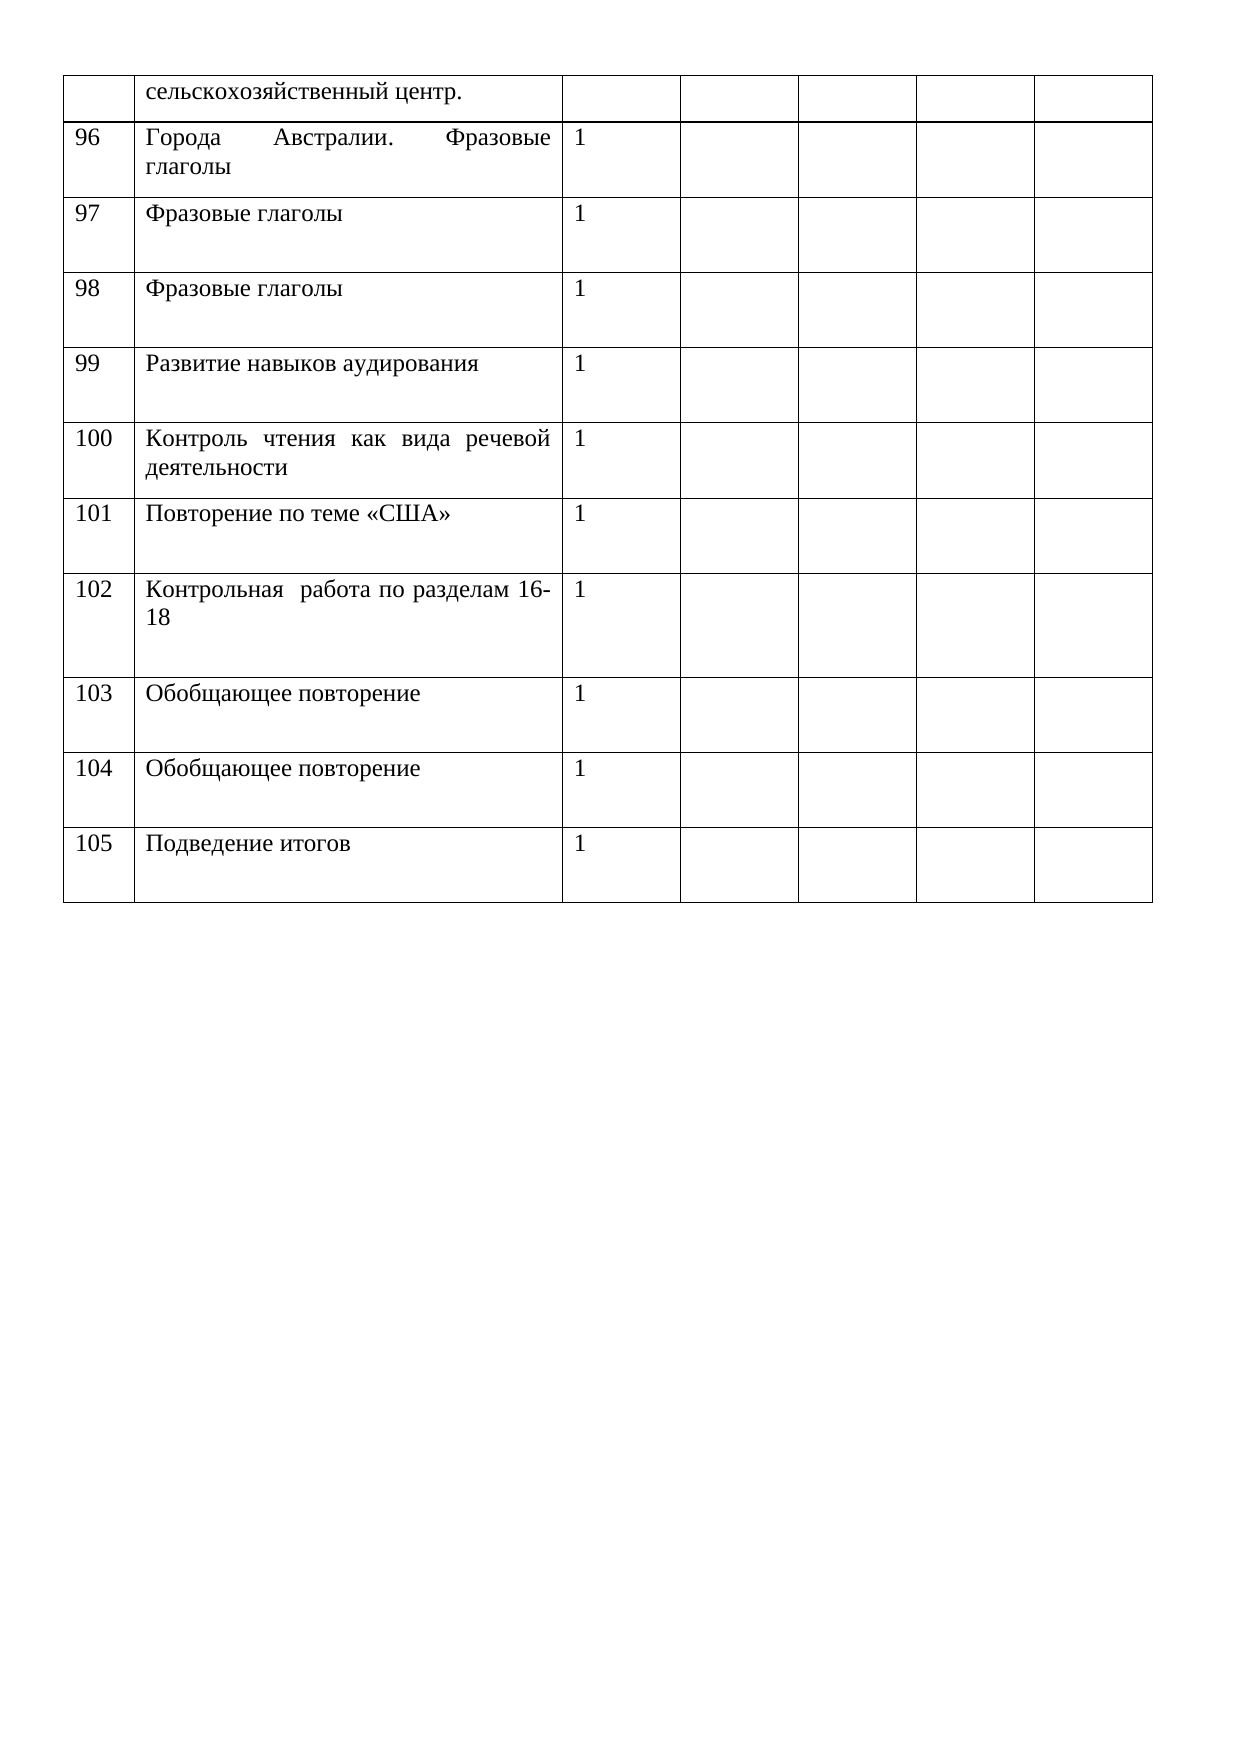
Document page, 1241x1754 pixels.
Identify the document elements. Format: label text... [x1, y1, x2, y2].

table_cell [799, 678, 916, 752]
table_cell [1035, 348, 1152, 422]
table_cell [799, 273, 916, 347]
table_cell [1035, 678, 1152, 752]
table_cell [799, 423, 916, 497]
table_cell [917, 76, 1034, 121]
table_cell Подведение итогов [135, 828, 562, 902]
table_cell [681, 499, 798, 573]
table_cell [681, 678, 798, 752]
table_cell [917, 499, 1034, 573]
table_cell 1 [563, 76, 680, 121]
table_cell 1 [563, 423, 680, 497]
table_cell Фразовые глаголы [135, 273, 562, 347]
table_cell [1035, 273, 1152, 347]
table_cell [799, 499, 916, 573]
table_cell [799, 76, 916, 121]
table_cell [917, 123, 1034, 197]
table_cell [917, 574, 1034, 677]
table_cell [1035, 76, 1152, 121]
table_cell Обобщающее повторение [135, 678, 562, 752]
table_cell [1035, 423, 1152, 497]
table_cell Контроль чтения как вида речевой деятельности [135, 423, 562, 497]
table_cell [1035, 123, 1152, 197]
table_cell 105 [64, 828, 134, 902]
table_cell 1 [563, 828, 680, 902]
table_cell [799, 348, 916, 422]
table_cell [681, 574, 798, 677]
table_cell 100 [64, 423, 134, 497]
table_cell Повторение по теме «США» [135, 499, 562, 573]
table_cell 97 [64, 198, 134, 272]
table_cell [799, 753, 916, 827]
table_cell [681, 273, 798, 347]
table_cell 1 [563, 753, 680, 827]
table_cell [1035, 499, 1152, 573]
table_cell [917, 828, 1034, 902]
table_cell [799, 828, 916, 902]
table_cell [135, 76, 562, 121]
table_cell 1 [563, 123, 680, 197]
table_cell [681, 123, 798, 197]
table_cell [917, 678, 1034, 752]
table_cell [1035, 753, 1152, 827]
table_cell Города Австралии. Фразовые глаголы [135, 123, 562, 197]
table_cell Контрольная работа по разделам 16-18 [135, 574, 562, 677]
table_cell [799, 198, 916, 272]
table_cell 95 [64, 76, 134, 121]
table_cell [917, 273, 1034, 347]
table_cell [681, 423, 798, 497]
table_cell [917, 348, 1034, 422]
table_cell [917, 423, 1034, 497]
table_cell [1035, 198, 1152, 272]
table_cell [917, 198, 1034, 272]
table_cell 96 [64, 123, 134, 197]
table_cell 1 [563, 273, 680, 347]
table_cell [917, 753, 1034, 827]
table_cell 1 [563, 574, 680, 677]
table_cell [799, 123, 916, 197]
table_cell [681, 198, 798, 272]
table_cell [1035, 574, 1152, 677]
table_cell [681, 828, 798, 902]
table_cell 103 [64, 678, 134, 752]
table_cell [1035, 828, 1152, 902]
table_cell [681, 76, 798, 121]
table_cell Развитие навыков аудирования [135, 348, 562, 422]
table_cell Обобщающее повторение [135, 753, 562, 827]
table_cell 1 [563, 678, 680, 752]
table_cell 1 [563, 198, 680, 272]
table_cell 102 [64, 574, 134, 677]
table_cell 104 [64, 753, 134, 827]
table_cell 1 [563, 499, 680, 573]
table_cell 1 [563, 348, 680, 422]
table_cell [681, 753, 798, 827]
table_cell 101 [64, 499, 134, 573]
table_cell Фразовые глаголы [135, 198, 562, 272]
table_cell [799, 574, 916, 677]
table_cell 98 [64, 273, 134, 347]
table_cell 99 [64, 348, 134, 422]
table_cell [681, 348, 798, 422]
